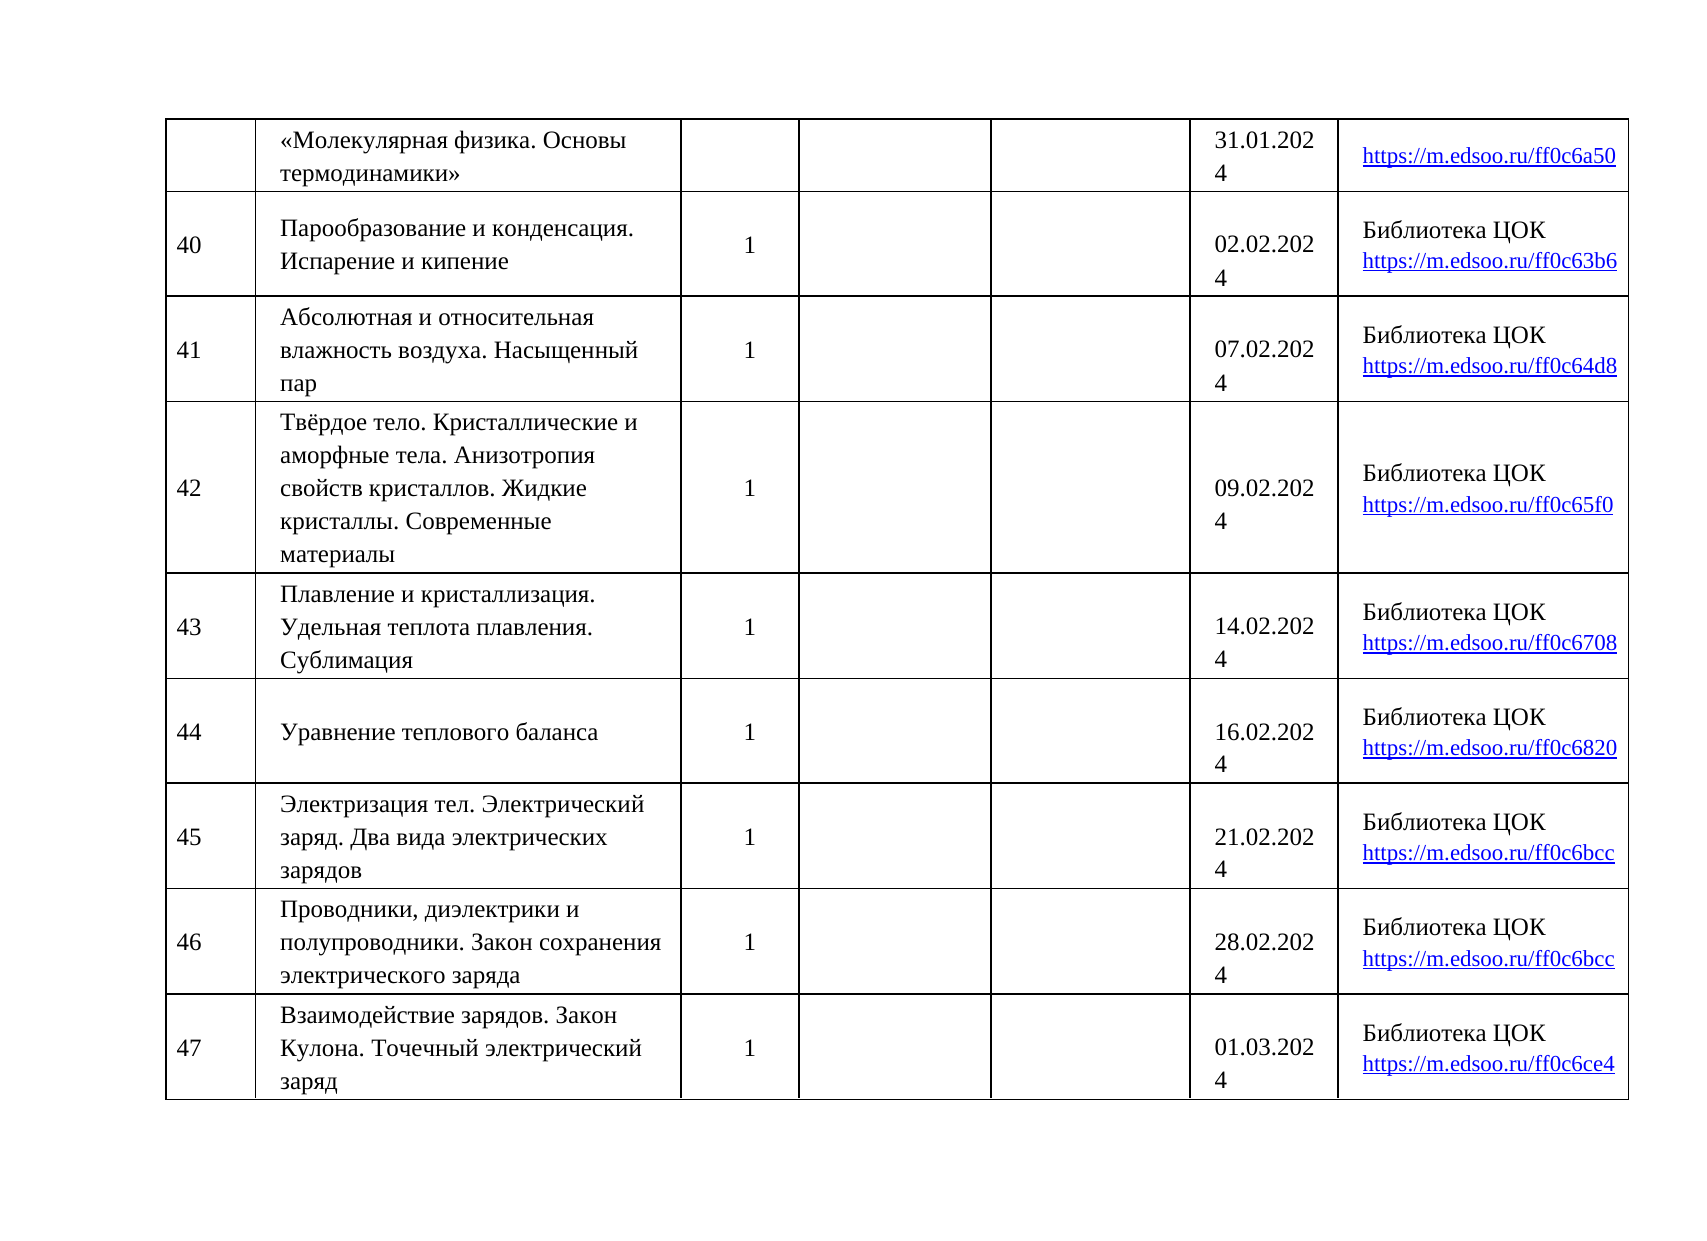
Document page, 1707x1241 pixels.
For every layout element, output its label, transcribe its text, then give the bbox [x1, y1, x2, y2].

table_cell Библиотека ЦОК https://m.edsoo.ru/ff0c6708 [1339, 574, 1628, 677]
table_cell Электризация тел. Электрический заряд. Два вида электрических зарядов [256, 784, 680, 888]
table_cell 21.02.2024 [1191, 784, 1337, 888]
table_cell [992, 889, 1189, 993]
table_cell Библиотека ЦОК https://m.edsoo.ru/ff0c63b6 [1339, 192, 1628, 295]
table_cell 44 [167, 679, 255, 782]
table_cell [800, 402, 990, 572]
table_cell [992, 402, 1189, 572]
table_cell [800, 679, 990, 782]
table_cell [992, 574, 1189, 677]
table_cell 43 [167, 574, 255, 677]
table_cell 1 [682, 192, 798, 295]
table_cell [992, 192, 1189, 295]
table_cell [800, 192, 990, 295]
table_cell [256, 120, 680, 191]
table_cell 07.02.2024 [1191, 297, 1337, 401]
table_cell 01.03.2024 [1191, 995, 1337, 1098]
table_cell Библиотека ЦОК https://m.edsoo.ru/ff0c65f0 [1339, 402, 1628, 572]
table_cell 1 [682, 679, 798, 782]
table_cell Библиотека ЦОК https://m.edsoo.ru/ff0c6bcc [1339, 889, 1628, 993]
table_cell 42 [167, 402, 255, 572]
table_cell 1 [682, 120, 798, 191]
table_cell 1 [682, 889, 798, 993]
table_cell [992, 297, 1189, 401]
table_cell [800, 784, 990, 888]
table_cell 1 [682, 574, 798, 677]
table_cell 1 [682, 784, 798, 888]
table_cell 28.02.2024 [1191, 889, 1337, 993]
table_cell Библиотека ЦОК https://m.edsoo.ru/ff0c6820 [1339, 679, 1628, 782]
table_cell [800, 574, 990, 677]
table_cell Библиотека ЦОК https://m.edsoo.ru/ff0c6ce4 [1339, 995, 1628, 1098]
table_cell Библиотека ЦОК https://m.edsoo.ru/ff0c6bcc [1339, 784, 1628, 888]
table_cell 1 [682, 402, 798, 572]
table_cell [992, 679, 1189, 782]
table_cell 02.02.2024 [1191, 192, 1337, 295]
table_cell Библиотека ЦОК https://m.edsoo.ru/ff0c64d8 [1339, 297, 1628, 401]
table_cell 1 [800, 120, 990, 191]
table_cell Твёрдое тело. Кристаллические и аморфные тела. Анизотропия свойств кристаллов. Жидкие кристаллы. Современные материалы [256, 402, 680, 572]
table_cell 09.02.2024 [1191, 402, 1337, 572]
table_cell 39 [167, 120, 255, 191]
table_cell 16.02.2024 [1191, 679, 1337, 782]
table_cell [992, 784, 1189, 888]
table_cell [800, 995, 990, 1098]
table_cell 41 [167, 297, 255, 401]
table_cell 31.01.2024 [1191, 120, 1337, 191]
table_cell 1 [682, 995, 798, 1098]
table_cell Плавление и кристаллизация. Удельная теплота плавления. Сублимация [256, 574, 680, 677]
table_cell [1339, 120, 1628, 191]
table_cell [992, 120, 1189, 191]
table_cell Уравнение теплового баланса [256, 679, 680, 782]
table_cell 47 [167, 995, 255, 1098]
table_cell [800, 889, 990, 993]
table_cell Проводники, диэлектрики и полупроводники. Закон сохранения электрического заряда [256, 889, 680, 993]
table_cell 46 [167, 889, 255, 993]
table_cell Взаимодействие зарядов. Закон Кулона. Точечный электрический заряд [256, 995, 680, 1098]
table_cell [800, 297, 990, 401]
table_cell 40 [167, 192, 255, 295]
table_cell Абсолютная и относительная влажность воздуха. Насыщенный пар [256, 297, 680, 401]
table_cell [992, 995, 1189, 1098]
table_cell Парообразование и конденсация. Испарение и кипение [256, 192, 680, 295]
table_cell 1 [682, 297, 798, 401]
table_cell 14.02.2024 [1191, 574, 1337, 677]
table_cell 45 [167, 784, 255, 888]
